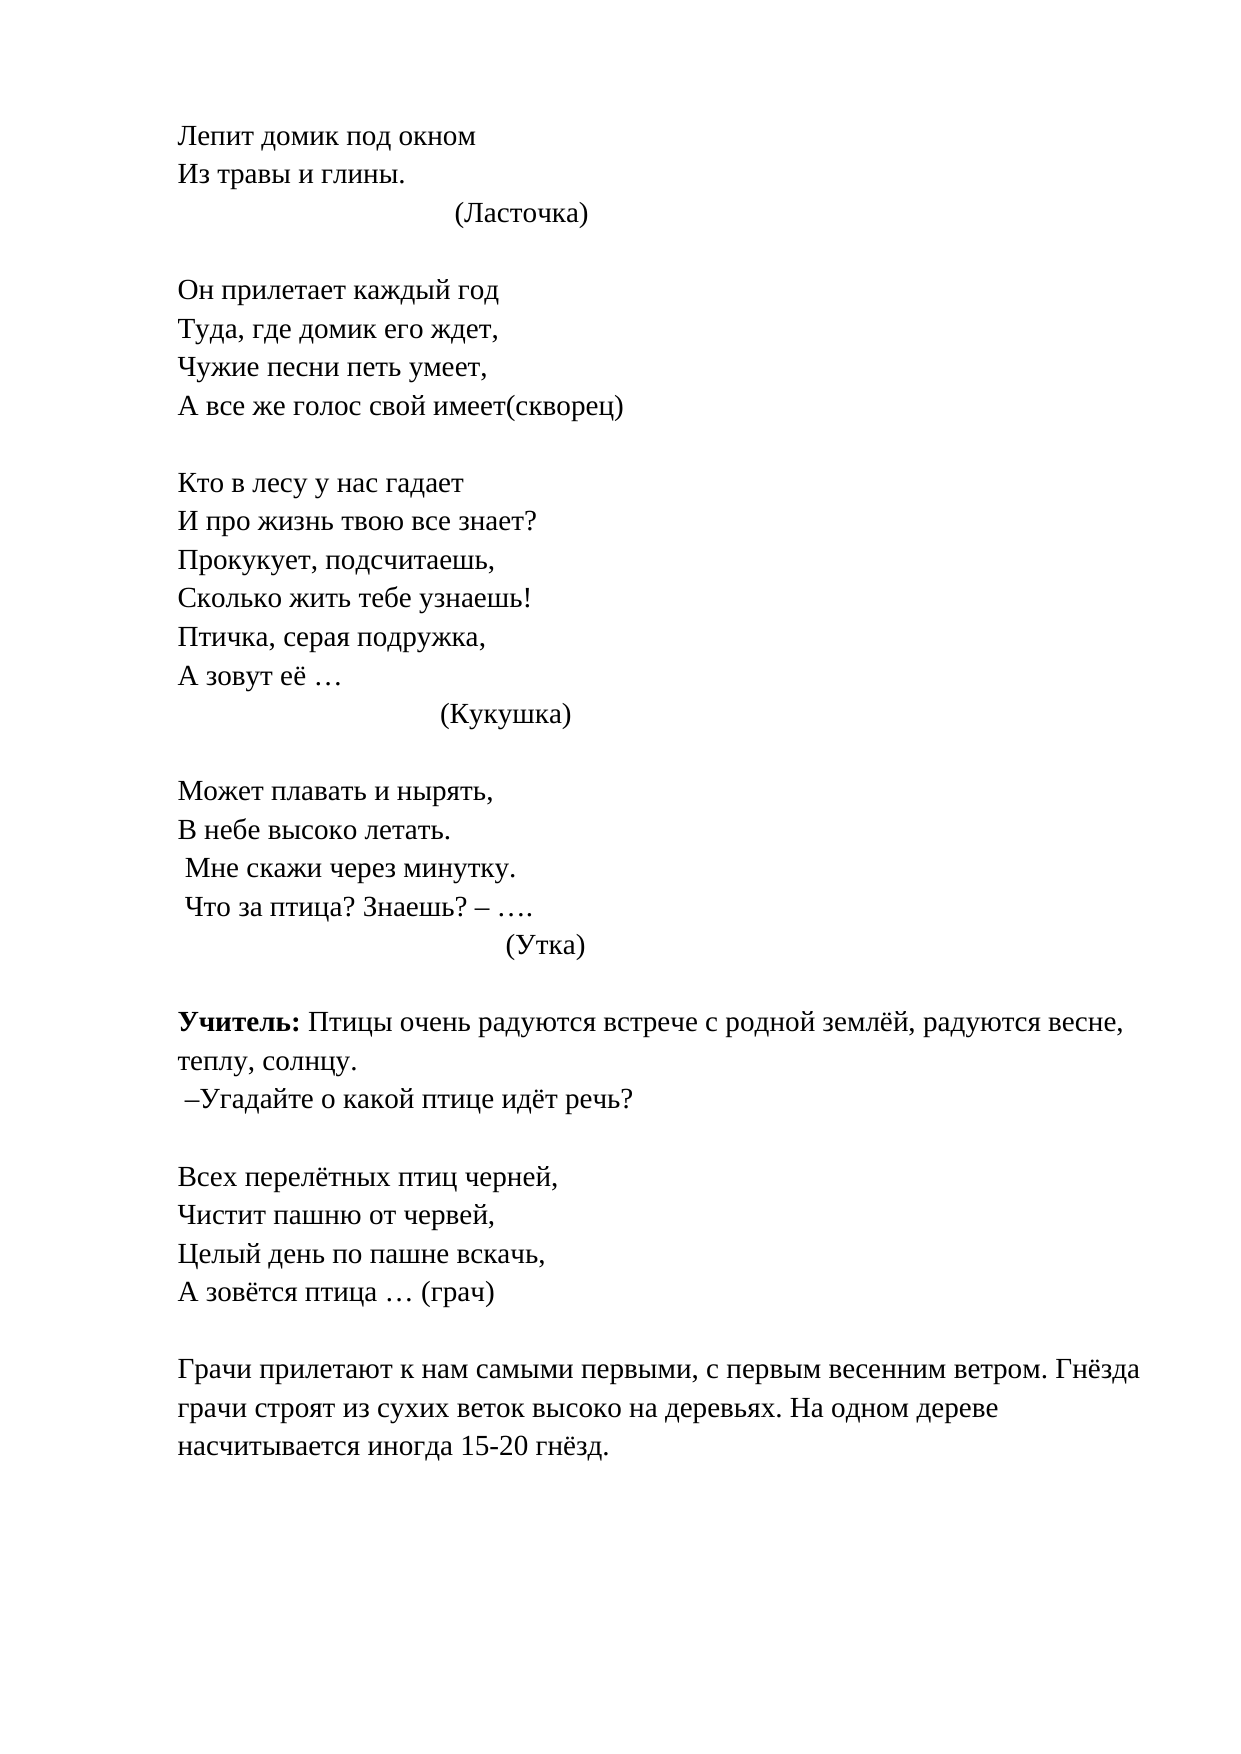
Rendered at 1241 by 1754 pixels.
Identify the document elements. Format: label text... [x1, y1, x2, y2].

text Мне скажи через минутку. [177, 850, 1152, 884]
text Кто в лесу у нас гадает [177, 465, 1152, 498]
text (Кукушка) [177, 696, 1152, 730]
text Всех перелётных птиц черней, Чистит пашню от червей, Целый день по пашне вскачь, А зовётся птица … (грач) [177, 1159, 1152, 1308]
text Прокукует, подсчитаешь, [177, 542, 1152, 576]
text Что за птица? Знаешь? – …. [177, 889, 1152, 922]
text (Ласточка) [177, 195, 1152, 229]
text –Угадайте о какой птице идёт речь? [177, 1082, 1152, 1115]
text Сколько жить тебе узнаешь! [177, 581, 1152, 614]
text Учитель: Птицы очень радуются встрече с родной землёй, радуются весне, теплу, солнцу. [177, 1004, 1152, 1077]
text Грачи прилетают к нам самыми первыми, с первым весенним ветром. Гнёзда грачи строят из сухих веток высоко на деревьях. На одном дереве насчитывается иногда 15-20 гнёзд. [177, 1351, 1152, 1462]
text Лепит домик под окном [177, 118, 1152, 152]
text И про жизнь твою все знает? [177, 503, 1152, 537]
text А зовут её … [177, 658, 1152, 691]
text В небе высоко летать. [177, 812, 1152, 845]
text Птичка, серая подружка, [177, 619, 1152, 653]
text (Утка) [177, 927, 1152, 961]
text Может плавать и нырять, [177, 773, 1152, 807]
text Из травы и глины. [177, 157, 1152, 190]
text Он прилетает каждый год Туда, где домик его ждет, Чужие песни петь умеет, А все же голос свой имеет(скворец) [177, 234, 1152, 421]
